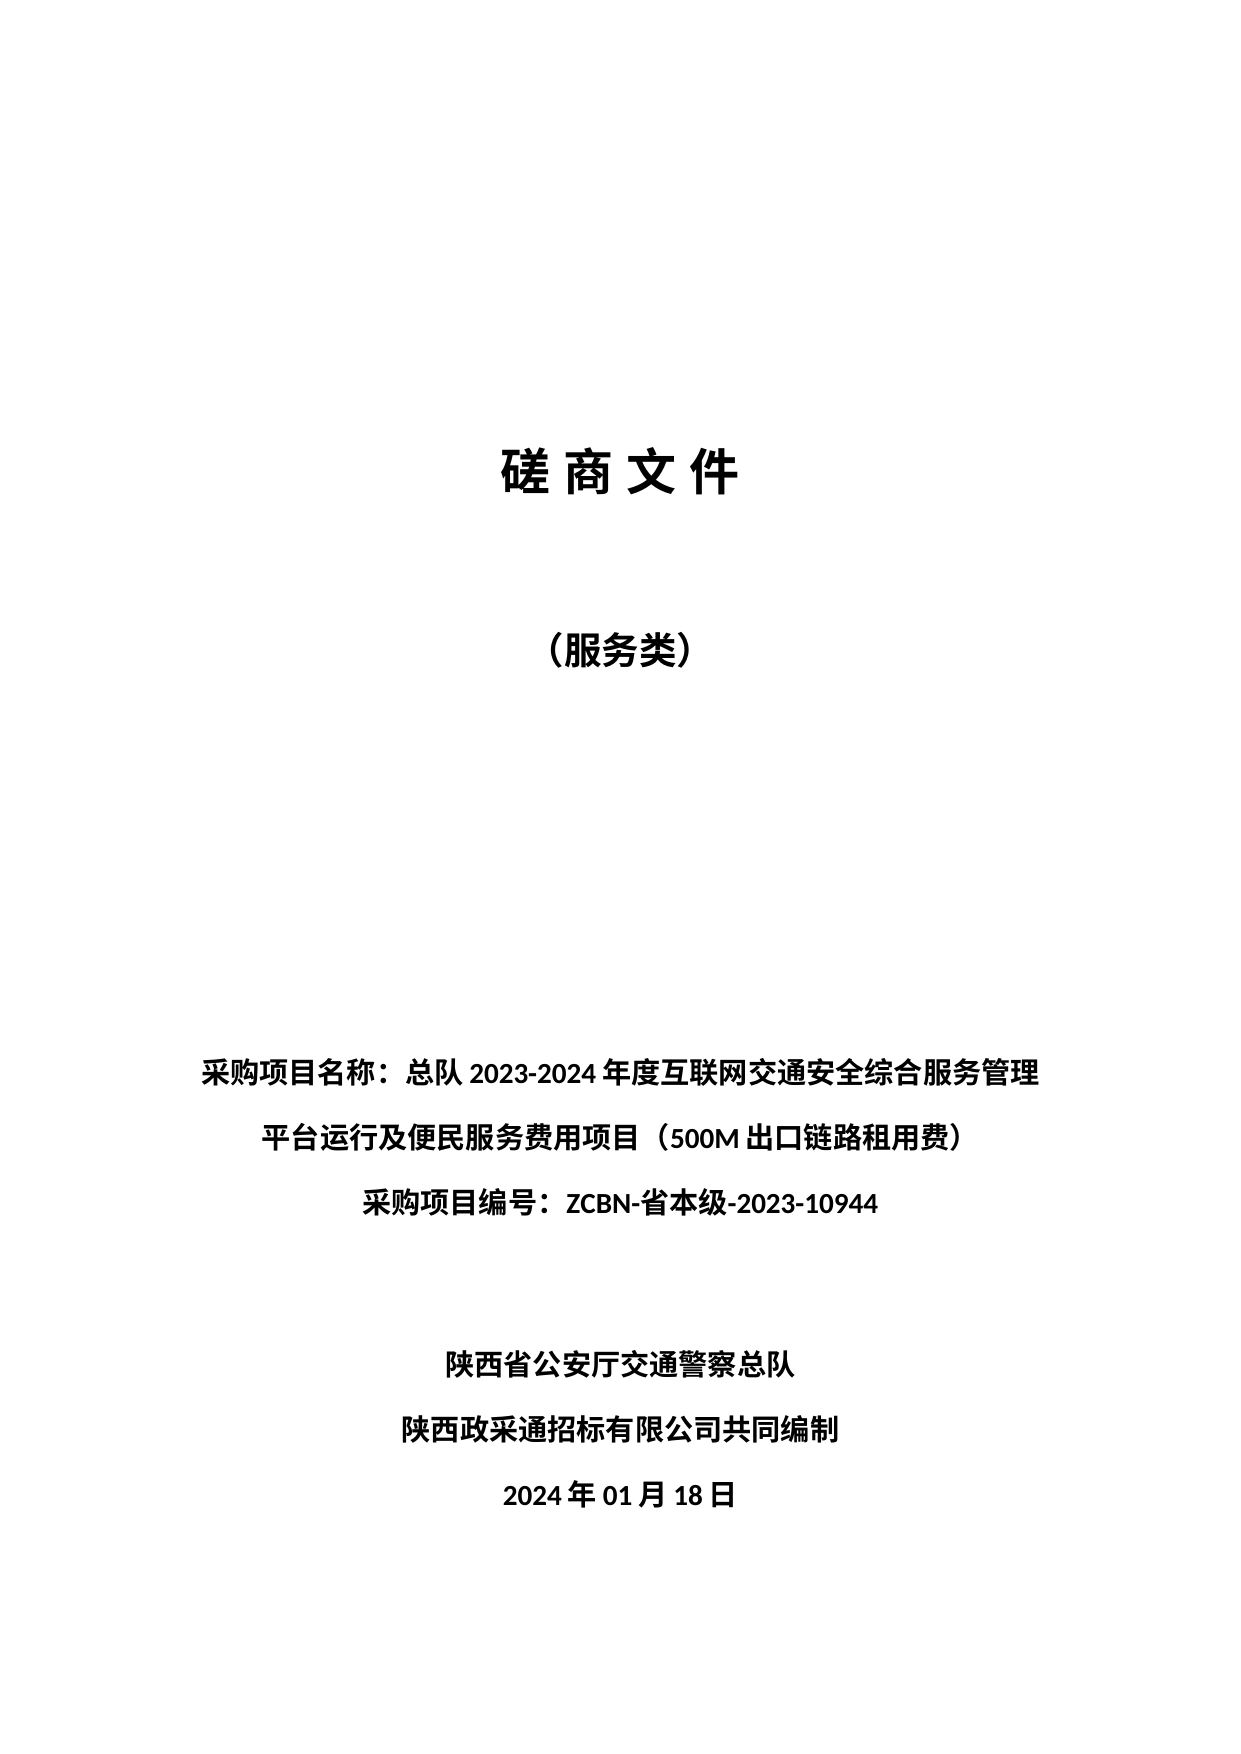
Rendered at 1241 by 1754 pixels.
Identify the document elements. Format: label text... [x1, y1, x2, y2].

text 磋 商 文 件 [187, 422, 1053, 617]
text 2024年01月18日 [187, 1462, 1053, 1527]
text （服务类） [187, 617, 1053, 1039]
text 陕西省公安厅交通警察总队 [187, 1332, 1053, 1397]
text 采购项目名称：总队2023-2024年度互联网交通安全综合服务管理平台运行及便民服务费用项目（500M出口链路租用费） [187, 1039, 1053, 1169]
text 陕西政采通招标有限公司共同编制 [187, 1397, 1053, 1462]
text 采购项目编号：ZCBN-省本级-2023-10944 [187, 1169, 1053, 1332]
